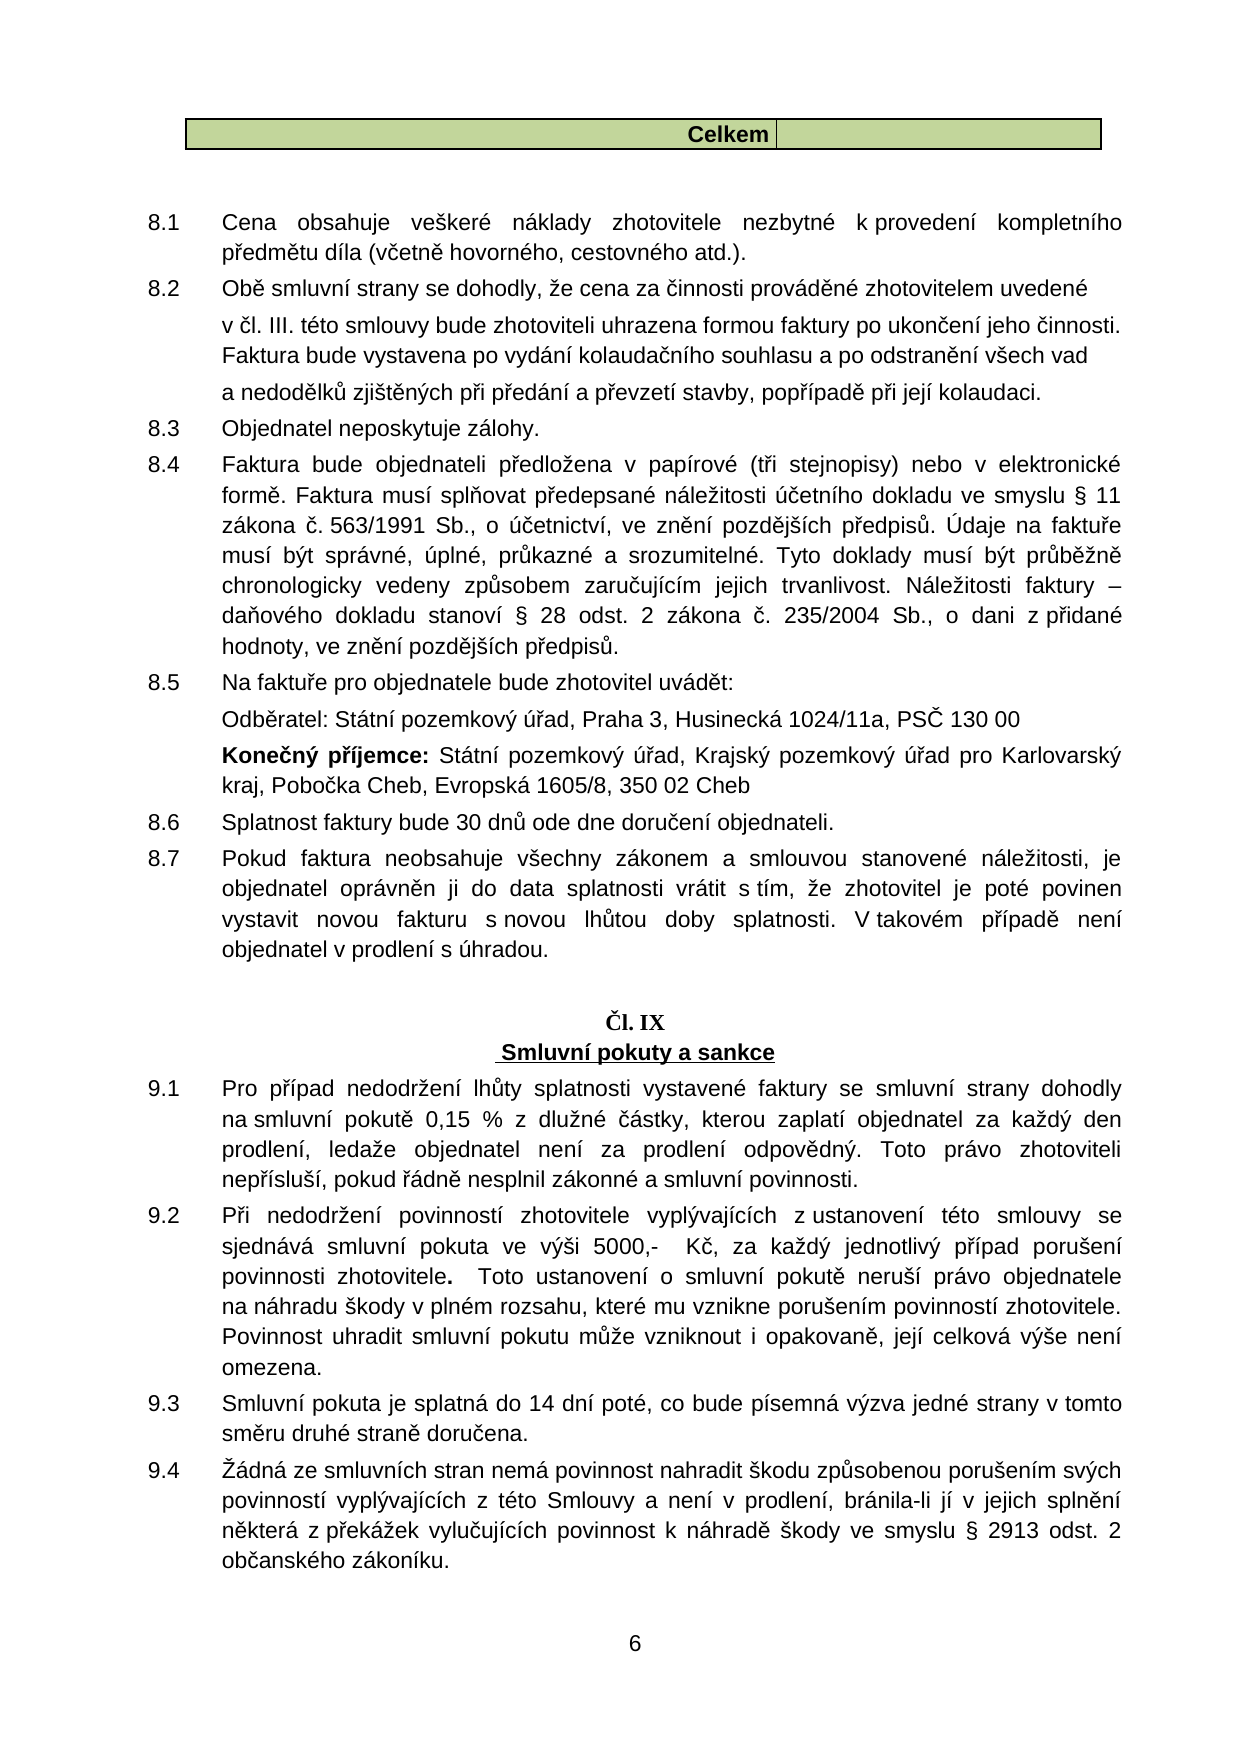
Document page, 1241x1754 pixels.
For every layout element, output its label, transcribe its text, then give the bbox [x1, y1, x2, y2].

list Splatnost faktury bude 30 dnů ode dne doručení objednateli. [148, 809, 1122, 835]
text a nedodělků zjištěných při předání a převzetí stavby, popřípadě při její kolaudaci. [221, 378, 1122, 405]
table_cell Celkem [187, 120, 776, 148]
text Konečný příjemce: Státní pozemkový úřad, Krajský pozemkový úřad pro Karlovarský kraj, Pobočka Cheb, Evropská 1605/8, 350 02 Cheb [222, 742, 1122, 799]
list Pokud faktura neobsahuje všechny zákonem a smlouvou stanovené náležitosti, je objednatel oprávněn ji do data splatnosti vrátit s tím, že zhotovitel je poté povinen vystavit novou fakturu s novou lhůtou doby splatnosti. V takovém případě není objednatel v prodlení s úhradou. [148, 845, 1122, 962]
list Obě smluvní strany se dohodly, že cena za činnosti prováděné zhotovitelem uvedené [148, 275, 1122, 302]
subtitle Smluvní pokuty a sankce [148, 1039, 1122, 1065]
list Cena obsahuje veškeré náklady zhotovitele nezbytné k provedení kompletního předmětu díla (včetně hovorného, cestovného atd.). [148, 209, 1122, 265]
table_cell [777, 120, 1100, 148]
subtitle Čl. IX [148, 1009, 1122, 1035]
list Na faktuře pro objednatele bude zhotovitel uvádět: [148, 669, 1122, 696]
list Smluvní pokuta je splatná do 14 dní poté, co bude písemná výzva jedné strany v tomto směru druhé straně doručena. [148, 1390, 1122, 1447]
list Faktura bude objednateli předložena v papírové (tři stejnopisy) nebo v elektronické formě. Faktura musí splňovat předepsané náležitosti účetního dokladu ve smyslu § 11 zákona č. 563/1991 Sb., o účetnictví, ve znění pozdějších předpisů. Údaje na faktuře musí být správné, úplné, průkazné a srozumitelné. Tyto doklady musí být průběžně chronologicky vedeny způsobem zaručujícím jejich trvanlivost. Náležitosti faktury – daňového dokladu stanoví § 28 odst. 2 zákona č. 235/2004 Sb., o dani z přidané hodnoty, ve znění pozdějších předpisů. [148, 451, 1122, 659]
text v čl. III. této smlouvy bude zhotoviteli uhrazena formou faktury po ukončení jeho činnosti. Faktura bude vystavena po vydání kolaudačního souhlasu a po odstranění všech vad [222, 312, 1122, 368]
list Žádná ze smluvních stran nemá povinnost nahradit škodu způsobenou porušením svých povinností vyplývajících z této Smlouvy a není v prodlení, bránila-li jí v jejich splnění některá z překážek vylučujících povinnost k náhradě škody ve smyslu § 2913 odst. 2 občanského zákoníku. [148, 1457, 1122, 1574]
list Objednatel neposkytuje zálohy. [148, 415, 1122, 441]
list Pro případ nedodržení lhůty splatnosti vystavené faktury se smluvní strany dohodly na smluvní pokutě 0,15 % z dlužné částky, kterou zaplatí objednatel za každý den prodlení, ledaže objednatel není za prodlení odpovědný. Toto právo zhotoviteli nepřísluší, pokud řádně nesplnil zákonné a smluvní povinnosti. [148, 1075, 1122, 1192]
text Odběratel: Státní pozemkový úřad, Praha 3, Husinecká 1024/11a, PSČ 130 00 [185, 706, 1122, 732]
list Při nedodržení povinností zhotovitele vyplývajících z ustanovení této smlouvy se sjednává smluvní pokuta ve výši 5000,- Kč, za každý jednotlivý případ porušení povinnosti zhotovitele. Toto ustanovení o smluvní pokutě neruší právo objednatele na náhradu škody v plném rozsahu, které mu vznikne porušením povinností zhotovitele. Povinnost uhradit smluvní pokutu může vzniknout i opakovaně, její celková výše není omezena. [148, 1202, 1122, 1380]
